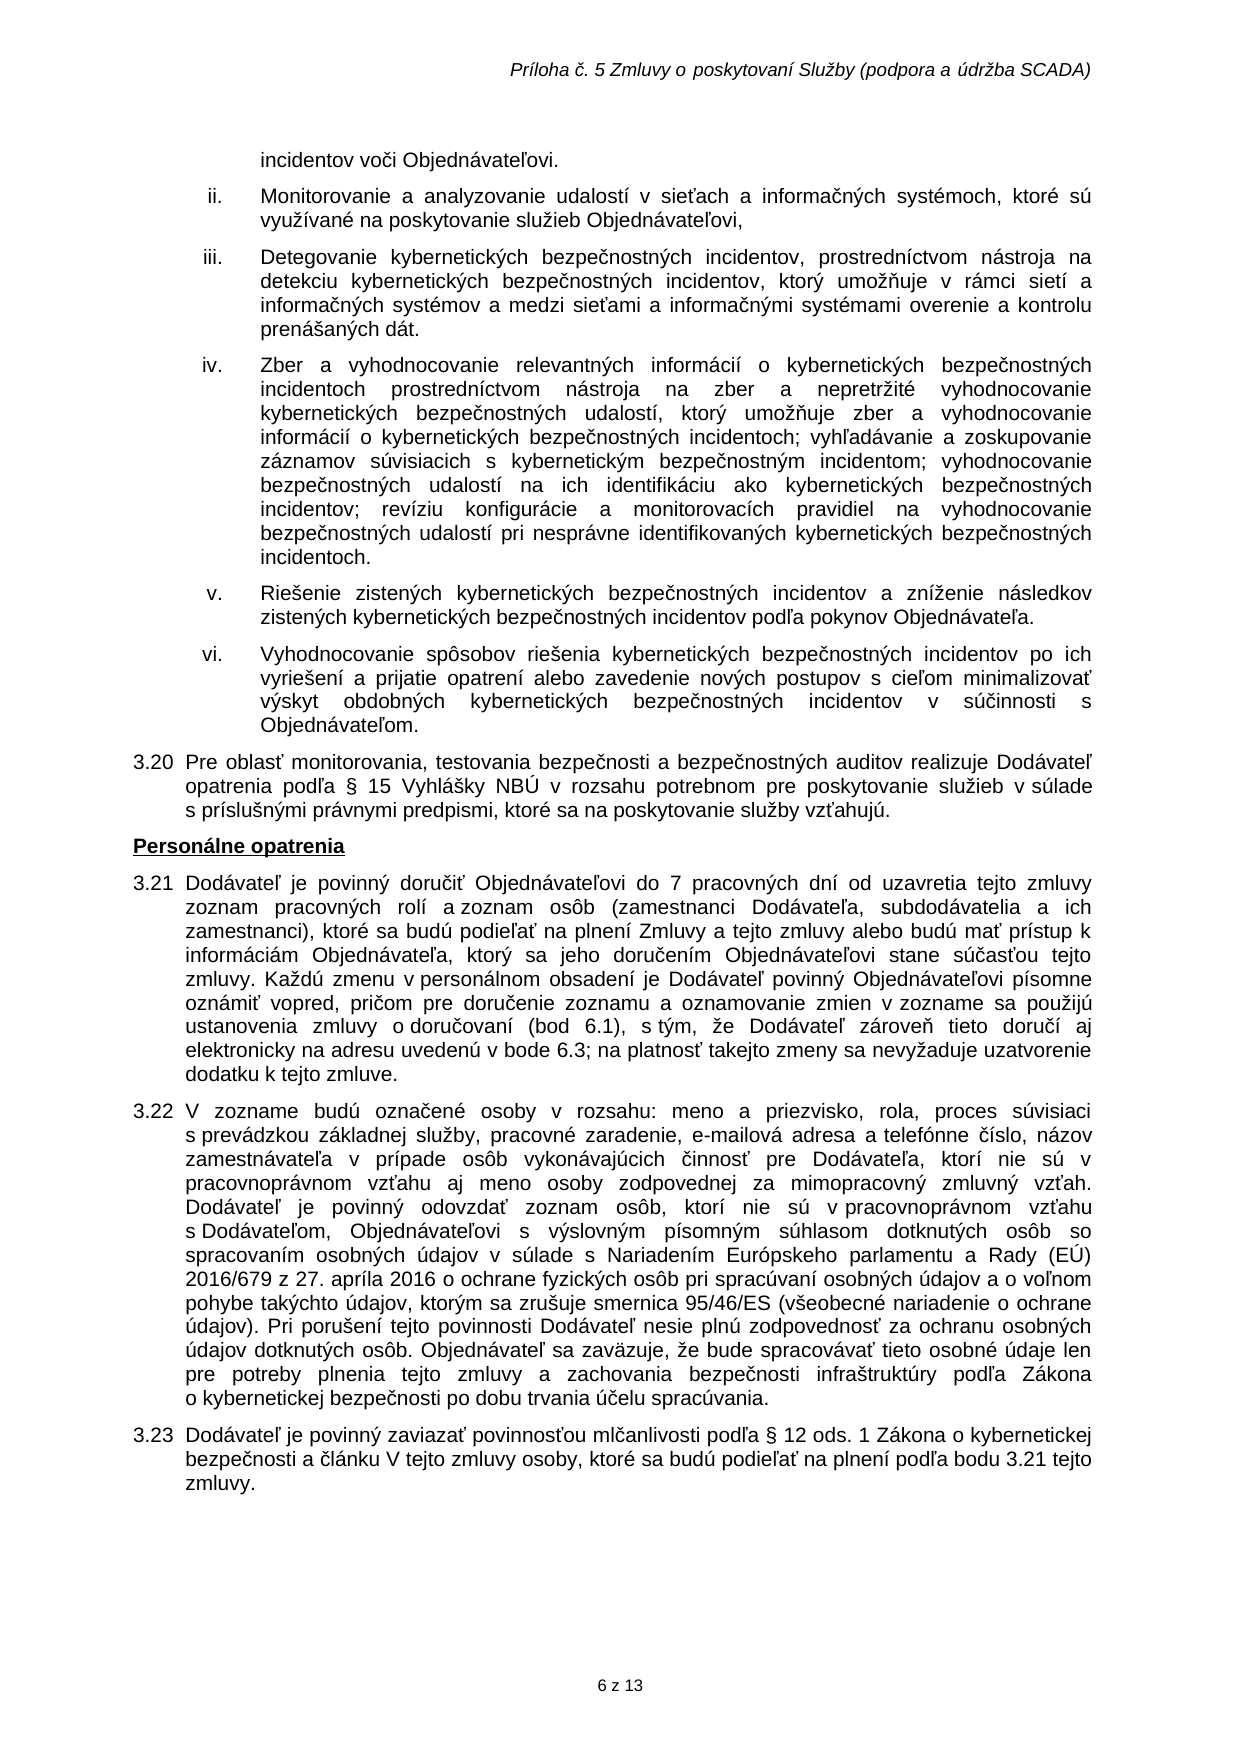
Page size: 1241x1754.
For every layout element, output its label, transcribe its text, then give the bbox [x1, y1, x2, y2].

list Vyhodnocovanie spôsobov riešenia kybernetických bezpečnostných incidentov po ich vyriešení a prijatie opatrení alebo zavedenie nových postupov s cieľom minimalizovať výskyt obdobných kybernetických bezpečnostných incidentov v súčinnosti s Objednávateľom. [223, 641, 1093, 737]
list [223, 148, 1093, 172]
list Zber a vyhodnocovanie relevantných informácií o kybernetických bezpečnostných incidentoch prostredníctvom nástroja na zber a nepretržité vyhodnocovanie kybernetických bezpečnostných udalostí, ktorý umožňuje zber a vyhodnocovanie informácií o kybernetických bezpečnostných incidentoch; vyhľadávanie a zoskupovanie záznamov súvisiacich s kybernetickým bezpečnostným incidentom; vyhodnocovanie bezpečnostných udalostí na ich identifikáciu ako kybernetických bezpečnostných incidentov; revíziu konfigurácie a monitorovacích pravidiel na vyhodnocovanie bezpečnostných udalostí pri nesprávne identifikovaných kybernetických bezpečnostných incidentoch. [223, 353, 1093, 568]
list Monitorovanie a analyzovanie udalostí v sieťach a informačných systémoch, ktoré sú využívané na poskytovanie služieb Objednávateľovi, [223, 184, 1093, 232]
list Detegovanie kybernetických bezpečnostných incidentov, prostredníctvom nástroja na detekciu kybernetických bezpečnostných incidentov, ktorý umožňuje v rámci sietí a informačných systémov a medzi sieťami a informačnými systémami overenie a kontrolu prenášaných dát. [223, 244, 1093, 340]
list Dodávateľ je povinný doručiť Objednávateľovi do 7 pracovných dní od uzavretia tejto zmluvy zoznam pracovných rolí a zoznam osôb (zamestnanci Dodávateľa, subdodávatelia a ich zamestnanci), ktoré sa budú podieľať na plnení Zmluvy a tejto zmluvy alebo budú mať prístup k informáciám Objednávateľa, ktorý sa jeho doručením Objednávateľovi stane súčasťou tejto zmluvy. Každú zmenu v personálnom obsadení je Dodávateľ povinný Objednávateľovi písomne oznámiť vopred, pričom pre doručenie zoznamu a oznamovanie zmien v zozname sa použijú ustanovenia zmluvy o doručovaní (bod 6.1), s tým, že Dodávateľ zároveň tieto doručí aj elektronicky na adresu uvedenú v bode 6.3; na platnosť takejto zmeny sa nevyžaduje uzatvorenie dodatku k tejto zmluve. [133, 871, 1093, 1086]
list Pre oblasť monitorovania, testovania bezpečnosti a bezpečnostných auditov realizuje Dodávateľ opatrenia podľa § 15 Vyhlášky NBÚ v rozsahu potrebnom pre poskytovanie služieb v súlade s príslušnými právnymi predpismi, ktoré sa na poskytovanie služby vzťahujú. [133, 750, 1093, 822]
list V zozname budú označené osoby v rozsahu: meno a priezvisko, rola, proces súvisiaci s prevádzkou základnej služby, pracovné zaradenie, e-mailová adresa a telefónne číslo, názov zamestnávateľa v prípade osôb vykonávajúcich činnosť pre Dodávateľa, ktorí nie sú v pracovnoprávnom vzťahu aj meno osoby zodpovednej za mimopracovný zmluvný vzťah. Dodávateľ je povinný odovzdať zoznam osôb, ktorí nie sú v pracovnoprávnom vzťahu s Dodávateľom, Objednávateľovi s výslovným písomným súhlasom dotknutých osôb so spracovaním osobných údajov v súlade s Nariadením Európskeho parlamentu a Rady (EÚ) 2016/679 z 27. apríla 2016 o ochrane fyzických osôb pri spracúvaní osobných údajov a o voľnom pohybe takýchto údajov, ktorým sa zrušuje smernica 95/46/ES (všeobecné nariadenie o ochrane údajov). Pri porušení tejto povinnosti Dodávateľ nesie plnú zodpovednosť za ochranu osobných údajov dotknutých osôb. Objednávateľ sa zaväzuje, že bude spracovávať tieto osobné údaje len pre potreby plnenia tejto zmluvy a zachovania bezpečnosti infraštruktúry podľa Zákona o kybernetickej bezpečnosti po dobu trvania účelu spracúvania. [133, 1099, 1093, 1410]
list Dodávateľ je povinný zaviazať povinnosťou mlčanlivosti podľa § 12 ods. 1 Zákona o kybernetickej bezpečnosti a článku V tejto zmluvy osoby, ktoré sa budú podieľať na plnení podľa bodu 3.21 tejto zmluvy. [133, 1423, 1093, 1494]
list Riešenie zistených kybernetických bezpečnostných incidentov a zníženie následkov zistených kybernetických bezpečnostných incidentov podľa pokynov Objednávateľa. [223, 581, 1093, 629]
text Personálne opatrenia [133, 834, 1093, 858]
